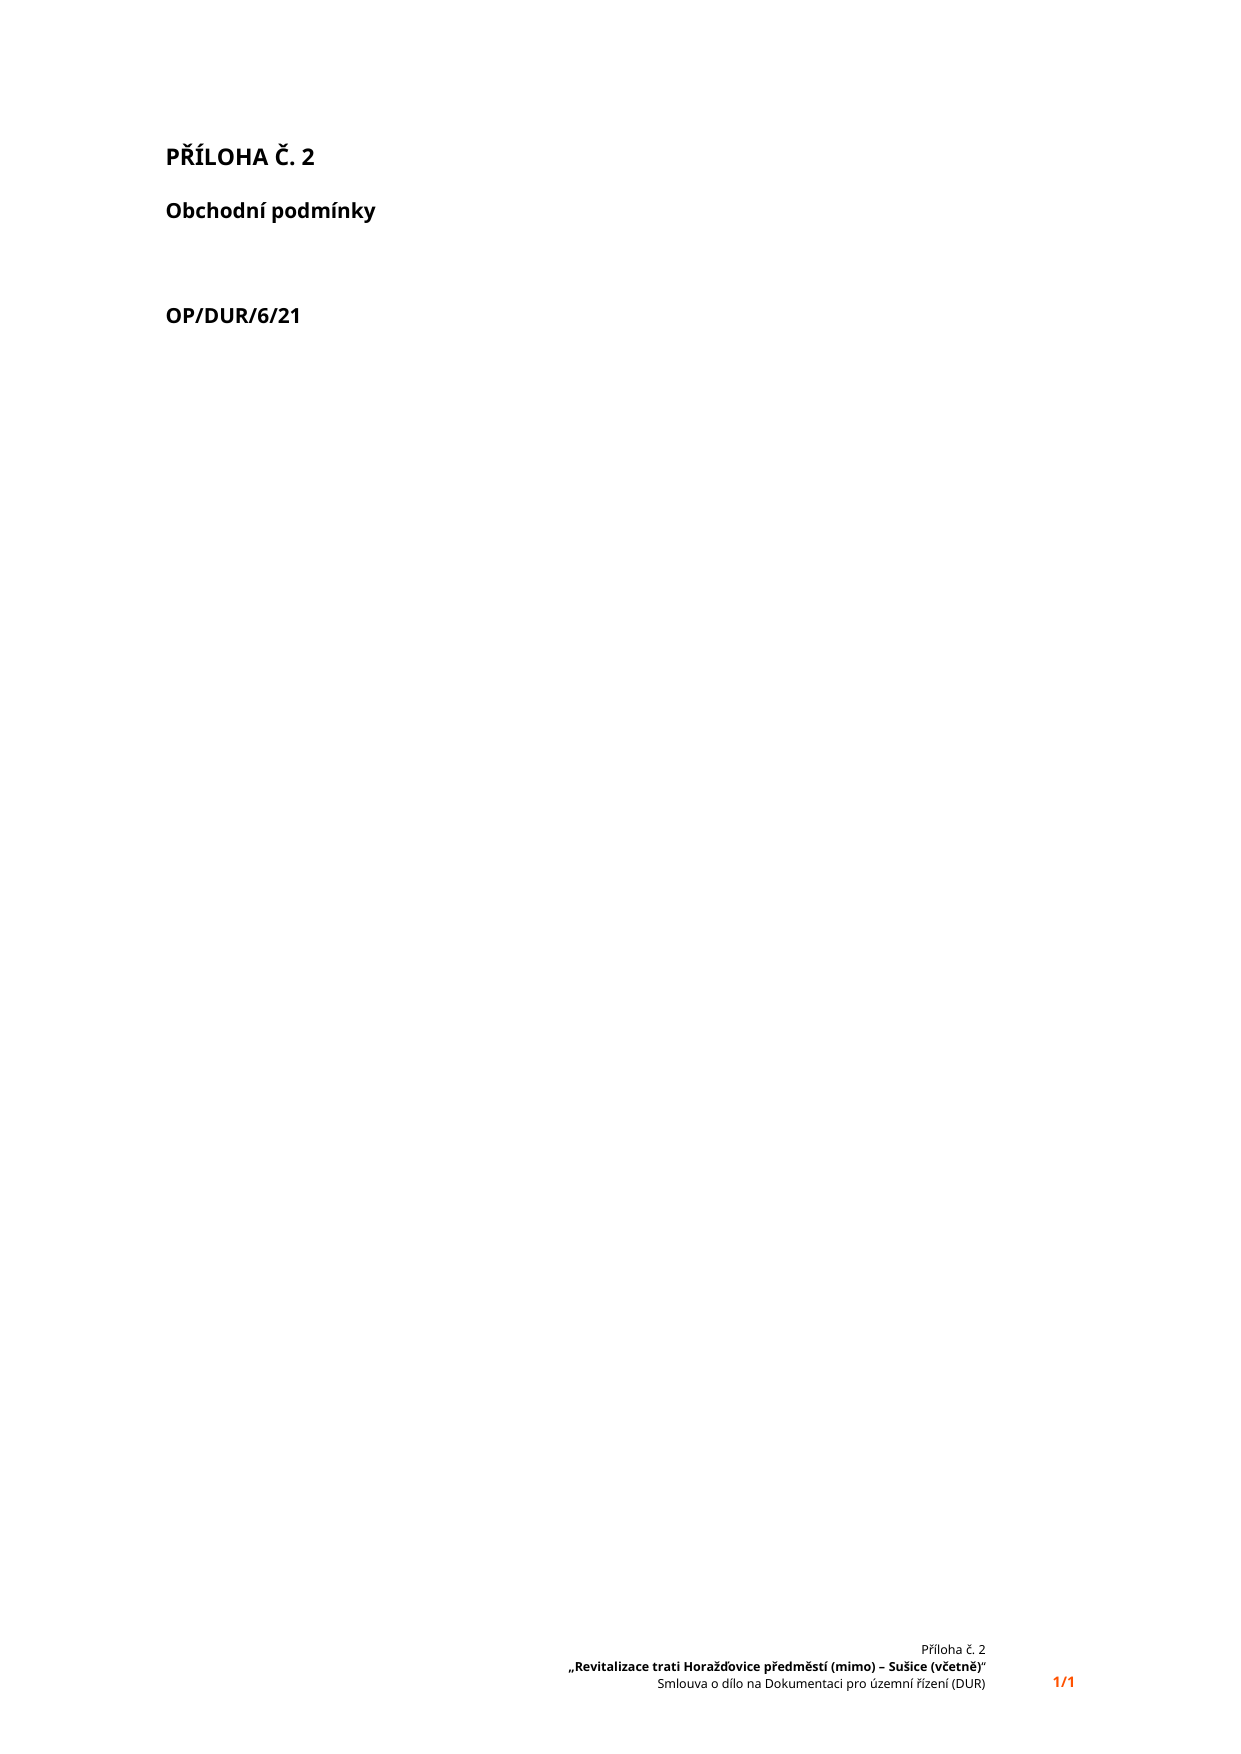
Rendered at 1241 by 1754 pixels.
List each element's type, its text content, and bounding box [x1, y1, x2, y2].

text OP/DUR/6/21 [165, 301, 1075, 329]
text Příloha č. 2 [165, 141, 1075, 173]
text Obchodní podmínky [165, 197, 1075, 225]
